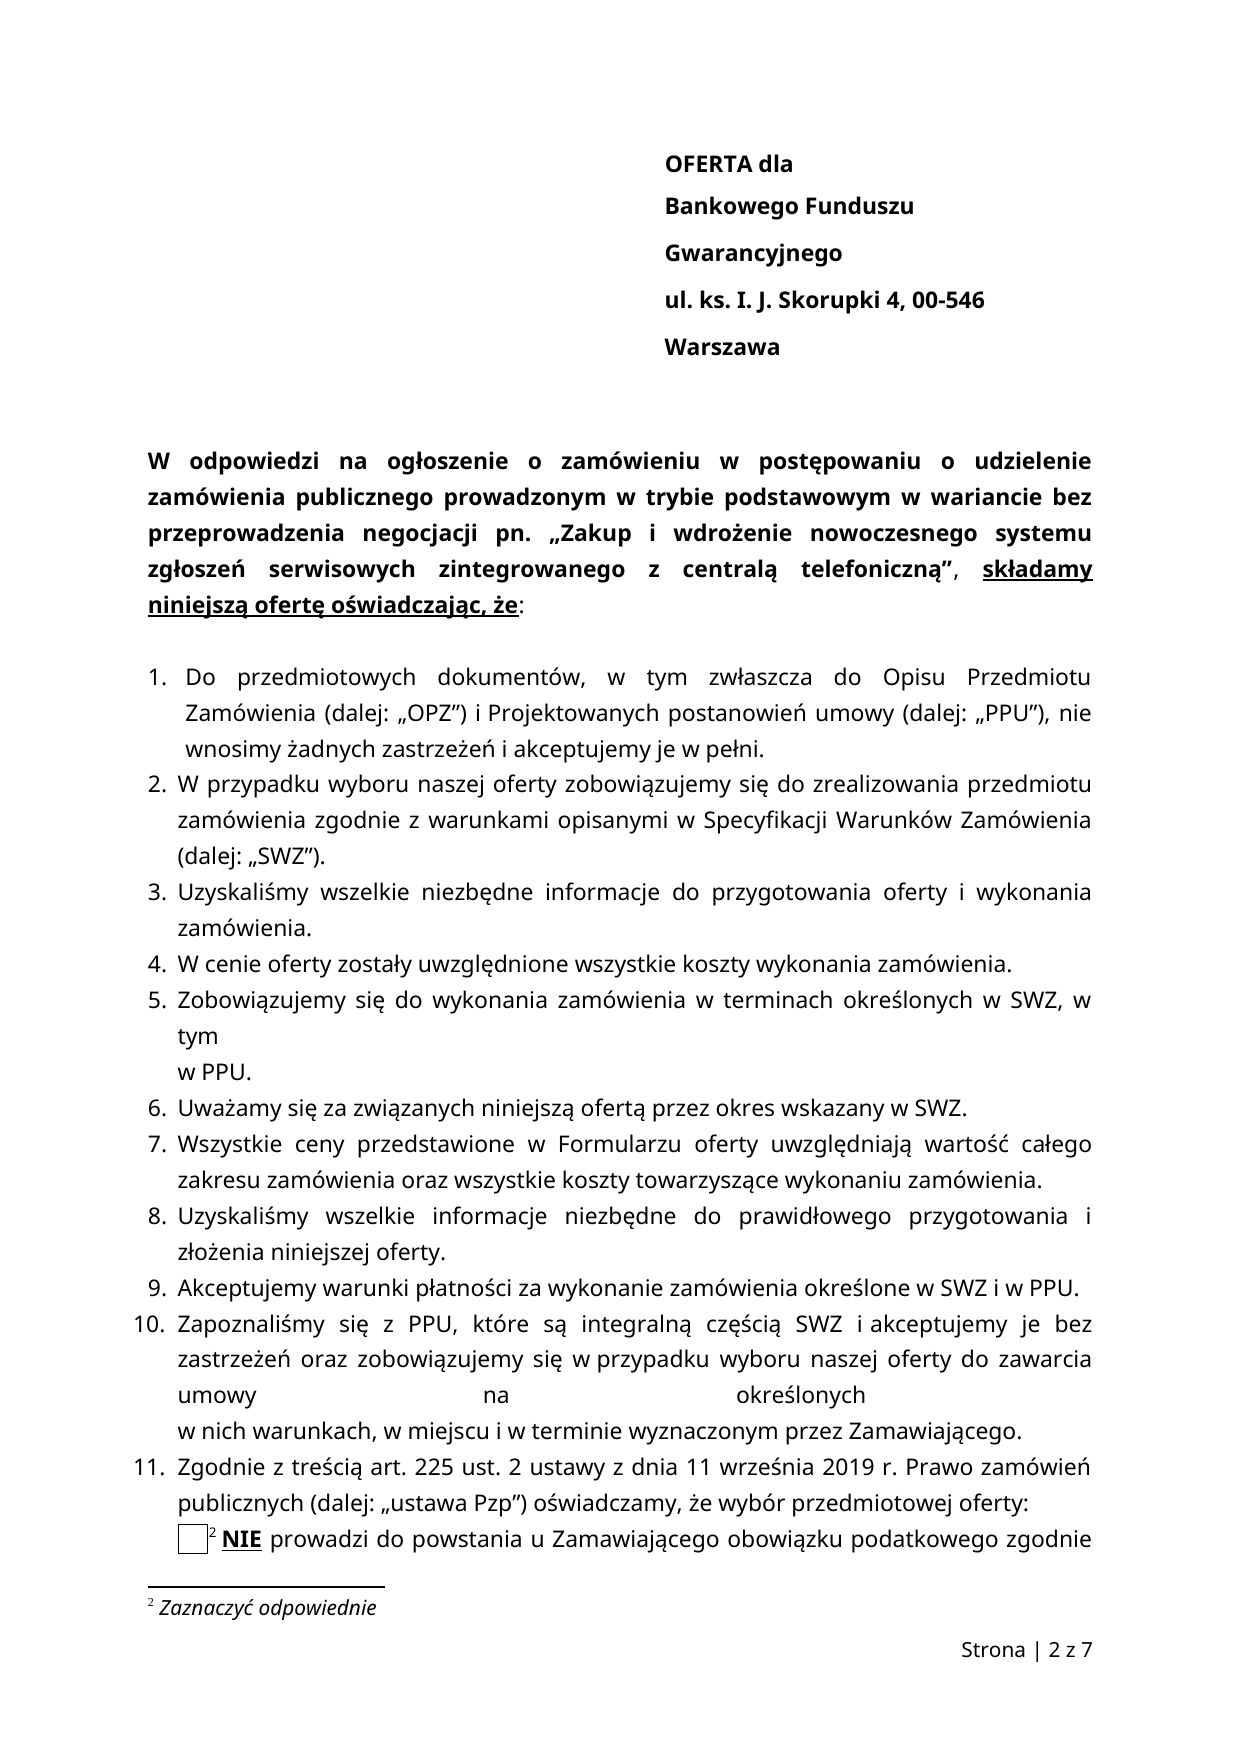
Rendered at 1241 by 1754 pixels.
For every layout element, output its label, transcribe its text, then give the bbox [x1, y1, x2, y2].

list Wszystkie ceny przedstawione w Formularzu oferty uwzględniają wartość całego zakresu zamówienia oraz wszystkie koszty towarzyszące wykonaniu zamówienia. [148, 1128, 1093, 1195]
text OFERTA dla [664, 148, 1093, 179]
text Bankowego Funduszu Gwarancyjnego [664, 190, 1093, 268]
list Do przedmiotowych dokumentów, w tym zwłaszcza do Opisu Przedmiotu Zamówienia (dalej: „OPZ”) i Projektowanych postanowień umowy (dalej: „PPU”), nie wnosimy żadnych zastrzeżeń i akceptujemy je w pełni. [148, 661, 1093, 764]
list W cenie oferty zostały uwzględnione wszystkie koszty wykonania zamówienia. [148, 948, 1093, 979]
text ul. ks. I. J. Skorupki 4, 00-546 Warszawa [664, 283, 1093, 362]
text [177, 1523, 1093, 1554]
list Akceptujemy warunki płatności za wykonanie zamówienia określone w SWZ i w PPU. [148, 1272, 1093, 1303]
list Uzyskaliśmy wszelkie informacje niezbędne do prawidłowego przygotowania i złożenia niniejszej oferty. [148, 1200, 1093, 1267]
list W przypadku wyboru naszej oferty zobowiązujemy się do zrealizowania przedmiotu zamówienia zgodnie z warunkami opisanymi w Specyfikacji Warunków Zamówienia (dalej: „SWZ”). [148, 768, 1093, 872]
list Uzyskaliśmy wszelkie niezbędne informacje do przygotowania oferty i wykonania zamówienia. [148, 876, 1093, 943]
list Zapoznaliśmy się z PPU, które są integralną częścią SWZ i akceptujemy je bez zastrzeżeń oraz zobowiązujemy się w przypadku wyboru naszej oferty do zawarcia umowy na określonych w nich warunkach, w miejscu i w terminie wyznaczonym przez Zamawiającego. [133, 1307, 1093, 1447]
list Uważamy się za związanych niniejszą ofertą przez okres wskazany w SWZ. [148, 1092, 1093, 1123]
list Zgodnie z treścią art. 225 ust. 2 ustawy z dnia 11 września 2019 r. Prawo zamówień publicznych (dalej: „ustawa Pzp”) oświadczamy, że wybór przedmiotowej oferty: [133, 1451, 1093, 1518]
list Zobowiązujemy się do wykonania zamówienia w terminach określonych w SWZ, w tym w PPU. [148, 984, 1093, 1087]
list W odpowiedzi na ogłoszenie o zamówieniu w postępowaniu o udzielenie zamówienia publicznego prowadzonym w trybie podstawowym w wariancie bez przeprowadzenia negocjacji pn. „Zakup i wdrożenie nowoczesnego systemu zgłoszeń serwisowych zintegrowanego z centralą telefoniczną”, składamy niniejszą ofertę oświadczając, że: [148, 445, 1093, 620]
